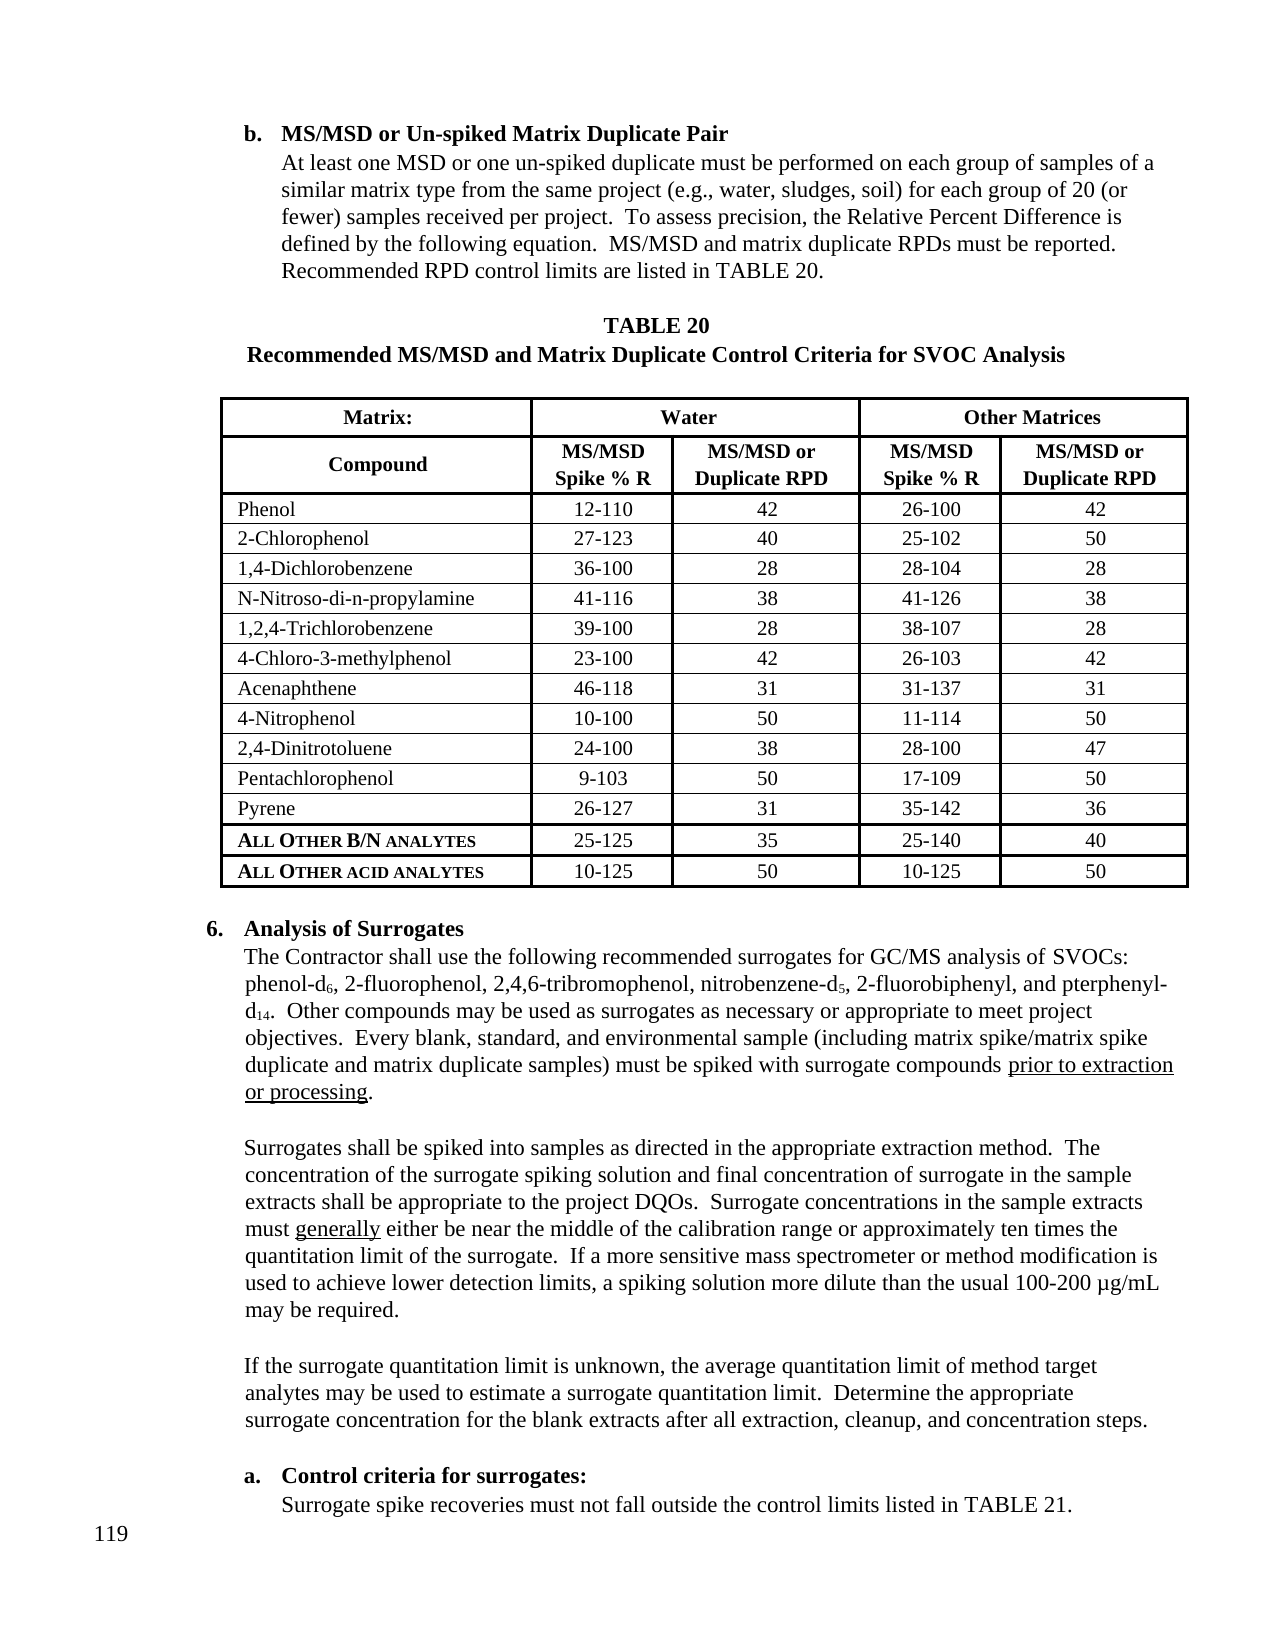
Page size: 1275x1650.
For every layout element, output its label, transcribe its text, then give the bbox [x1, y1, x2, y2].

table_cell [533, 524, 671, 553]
text Surrogates shall be spiked into samples as directed in the appropriate extraction method. The concentration of the surrogate spiking solution and final concentration of surrogate in the sample extracts shall be appropriate to the project DQOs. Surrogate concentrations in the sample extracts must generally either be near the middle of the calibration range or approximately ten times the quantitation limit of the surrogate. If a more sensitive mass spectrometer or method modification is used to achieve lower detection limits, a spiking solution more dilute than the usual 100-200 µg/mL may be required. [244, 1134, 1173, 1322]
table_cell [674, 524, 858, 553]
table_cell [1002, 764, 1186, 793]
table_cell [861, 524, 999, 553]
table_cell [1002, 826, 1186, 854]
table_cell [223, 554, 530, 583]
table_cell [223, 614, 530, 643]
subtitle MS/MSD or Un-spiked Matrix Duplicate Pair [244, 120, 1169, 146]
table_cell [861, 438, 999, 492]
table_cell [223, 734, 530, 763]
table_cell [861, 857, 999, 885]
subtitle Recommended MS/MSD and Matrix Duplicate Control Criteria for SVOC Analysis [199, 341, 1113, 367]
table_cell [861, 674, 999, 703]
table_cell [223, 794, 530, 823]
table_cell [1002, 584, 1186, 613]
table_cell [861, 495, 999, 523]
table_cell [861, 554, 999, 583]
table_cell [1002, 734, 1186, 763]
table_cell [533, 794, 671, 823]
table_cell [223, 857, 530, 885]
text Surrogate spike recoveries must not fall outside the control limits listed in TABLE 21. [281, 1491, 1162, 1517]
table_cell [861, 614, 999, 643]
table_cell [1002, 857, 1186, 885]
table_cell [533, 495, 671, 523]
list Analysis of Surrogates [206, 915, 1149, 942]
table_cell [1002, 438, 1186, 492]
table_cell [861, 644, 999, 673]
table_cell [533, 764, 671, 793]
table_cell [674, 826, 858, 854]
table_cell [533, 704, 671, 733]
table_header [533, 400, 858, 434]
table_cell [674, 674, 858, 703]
subtitle TABLE 20 [199, 312, 1113, 339]
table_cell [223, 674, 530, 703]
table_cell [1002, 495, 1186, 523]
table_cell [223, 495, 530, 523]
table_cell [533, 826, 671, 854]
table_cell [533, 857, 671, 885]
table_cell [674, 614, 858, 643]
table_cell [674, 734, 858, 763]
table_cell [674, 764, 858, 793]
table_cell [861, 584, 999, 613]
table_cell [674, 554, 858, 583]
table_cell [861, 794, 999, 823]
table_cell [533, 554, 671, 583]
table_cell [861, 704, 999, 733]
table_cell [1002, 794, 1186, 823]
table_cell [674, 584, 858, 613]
text At least one MSD or one un-spiked duplicate must be performed on each group of samples of a similar matrix type from the same project (e.g., water, sludges, soil) for each group of 20 (or fewer) samples received per project. To assess precision, the Relative Percent Difference is defined by the following equation. MS/MSD and matrix duplicate RPDs must be reported. Recommended RPD control limits are listed in TABLE 20. [281, 149, 1164, 283]
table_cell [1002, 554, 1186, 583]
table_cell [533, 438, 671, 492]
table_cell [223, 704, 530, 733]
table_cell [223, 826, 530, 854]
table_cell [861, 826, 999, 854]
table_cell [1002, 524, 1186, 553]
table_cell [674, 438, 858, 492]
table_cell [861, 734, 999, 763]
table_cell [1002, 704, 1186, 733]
text If the surrogate quantitation limit is unknown, the average quantitation limit of method target analytes may be used to estimate a surrogate quantitation limit. Determine the appropriate surrogate concentration for the blank extracts after all extraction, cleanup, and concentration steps. [244, 1352, 1162, 1433]
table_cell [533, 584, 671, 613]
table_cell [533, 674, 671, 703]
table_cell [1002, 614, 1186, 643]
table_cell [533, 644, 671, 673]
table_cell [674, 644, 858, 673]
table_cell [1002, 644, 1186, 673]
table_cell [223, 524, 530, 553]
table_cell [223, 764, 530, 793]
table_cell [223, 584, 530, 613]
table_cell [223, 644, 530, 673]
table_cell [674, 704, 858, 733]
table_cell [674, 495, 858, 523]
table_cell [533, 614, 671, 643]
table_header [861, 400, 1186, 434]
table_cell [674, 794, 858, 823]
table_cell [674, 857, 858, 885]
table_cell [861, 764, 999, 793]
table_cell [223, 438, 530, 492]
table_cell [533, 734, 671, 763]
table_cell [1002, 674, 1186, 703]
text The Contractor shall use the following recommended surrogates for GC/MS analysis of SVOCs: phenol-d6, 2-fluorophenol, 2,4,6-tribromophenol, nitrobenzene-d5, 2-fluorobiphenyl, and pterphenyl-d14. Other compounds may be used as surrogates as necessary or appropriate to meet project objectives. Every blank, standard, and environmental sample (including matrix spike/matrix spike duplicate and matrix duplicate samples) must be spiked with surrogate compounds prior to extraction or processing. [244, 943, 1173, 1105]
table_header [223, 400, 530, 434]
subtitle Control criteria for surrogates: [244, 1462, 1169, 1489]
